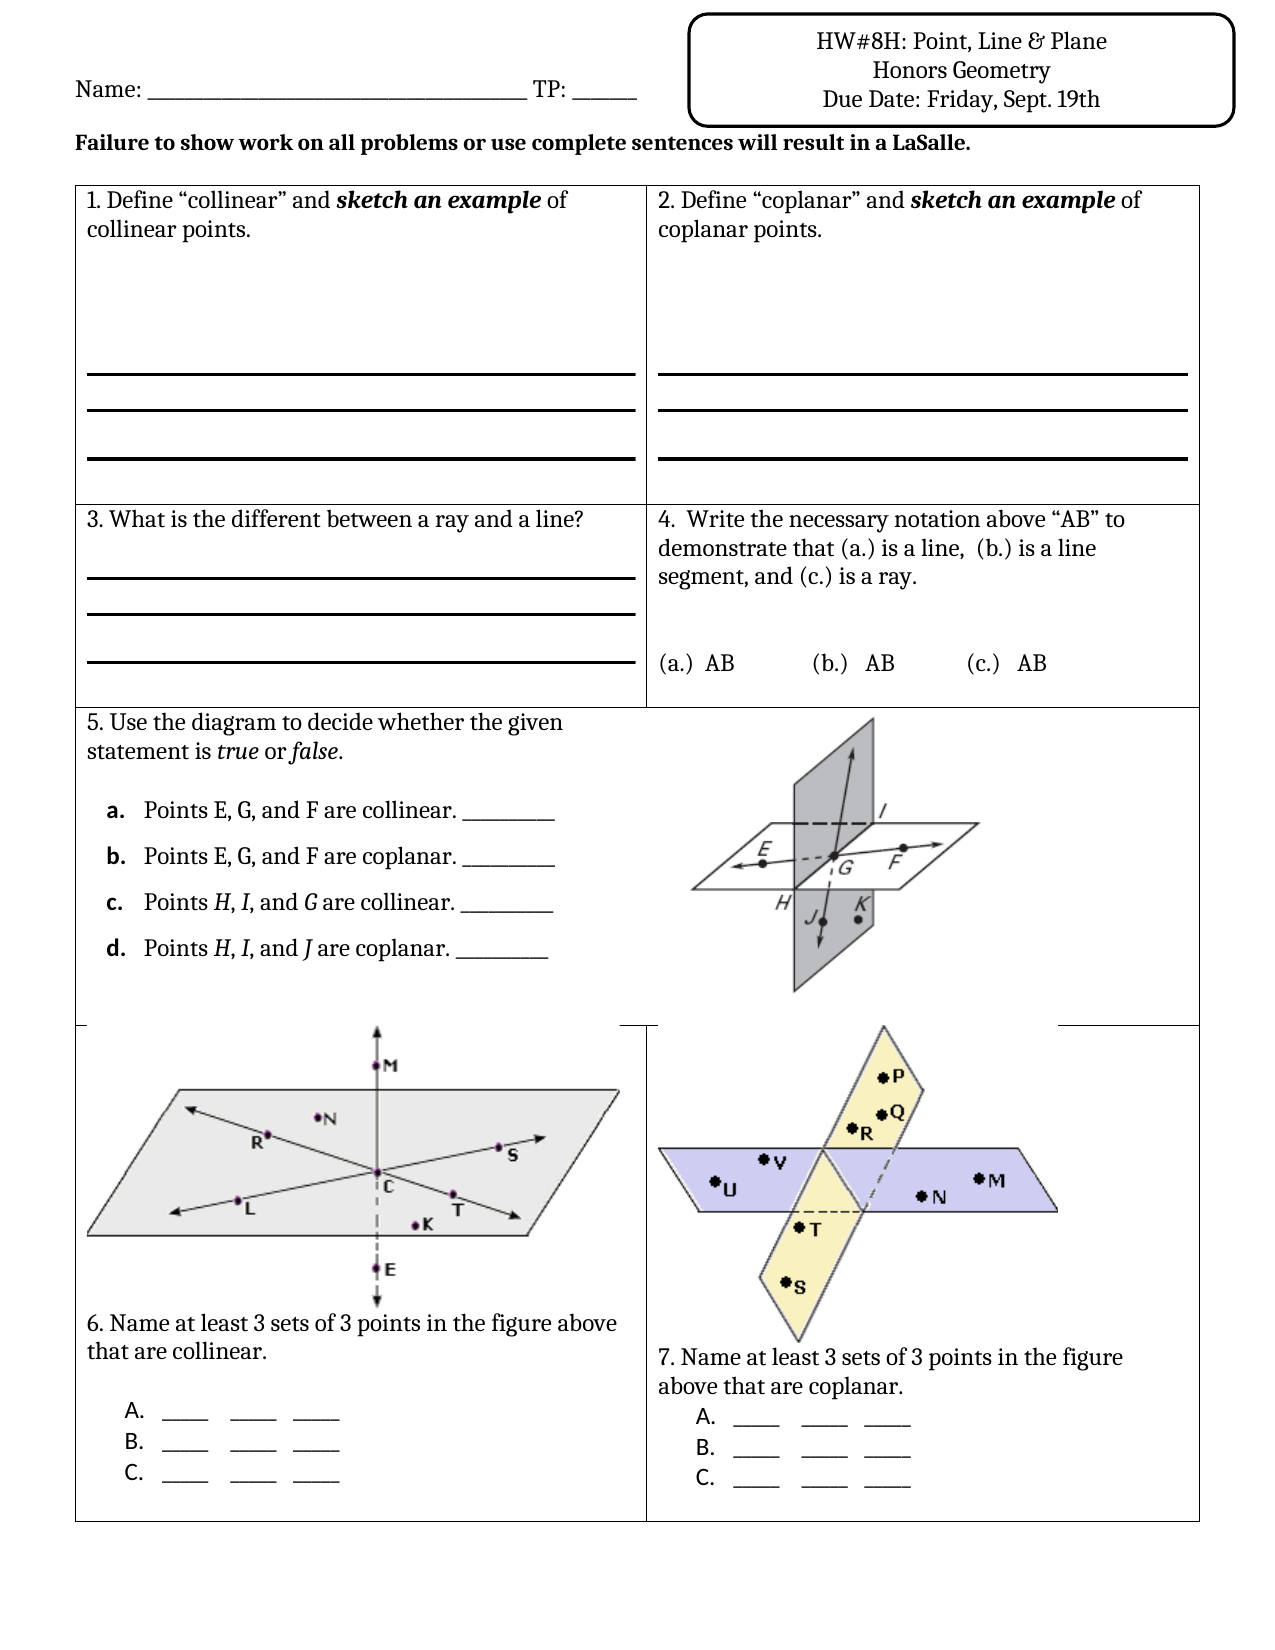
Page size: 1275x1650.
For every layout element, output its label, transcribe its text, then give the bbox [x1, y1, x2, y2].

table_cell 7. Name at least 3 sets of 3 points in the figure above that are coplanar. _____ _____ _____ _____ _____ _____ _____ _____ _____ [647, 1026, 1199, 1521]
table_cell 6. Name at least 3 sets of 3 points in the figure above that are collinear. _____ _____ _____ _____ _____ _____ _____ _____ _____ [76, 1026, 646, 1521]
table_cell 5. Use the diagram to decide whether the given statement is true or false. Points E, G, and F are collinear. __________ Points E, G, and F are coplanar. __________ Points H, I, and G are collinear. __________ Points H, I, and J are coplanar. __________ [76, 708, 647, 1024]
picture [86, 1025, 620, 1309]
table_header 1. Define “collinear” and sketch an example of collinear points. [76, 186, 646, 504]
table_cell 4. Write the necessary notation above “AB” to demonstrate that (a.) is a line, (b.) is a line segment, and (c.) is a ray. (a.) AB (b.) AB (c.) AB [647, 505, 1199, 707]
table_header 2. Define “coplanar” and sketch an example of coplanar points. [647, 186, 1199, 504]
text Failure to show work on all problems or use complete sentences will result in a LaSalle. [75, 130, 1200, 156]
picture [658, 708, 1005, 996]
text Name: _________________________________________ TP: _______ [75, 75, 687, 104]
table_cell [647, 708, 1199, 1024]
picture [658, 1025, 1058, 1343]
table_cell 3. What is the different between a ray and a line? [76, 505, 646, 707]
